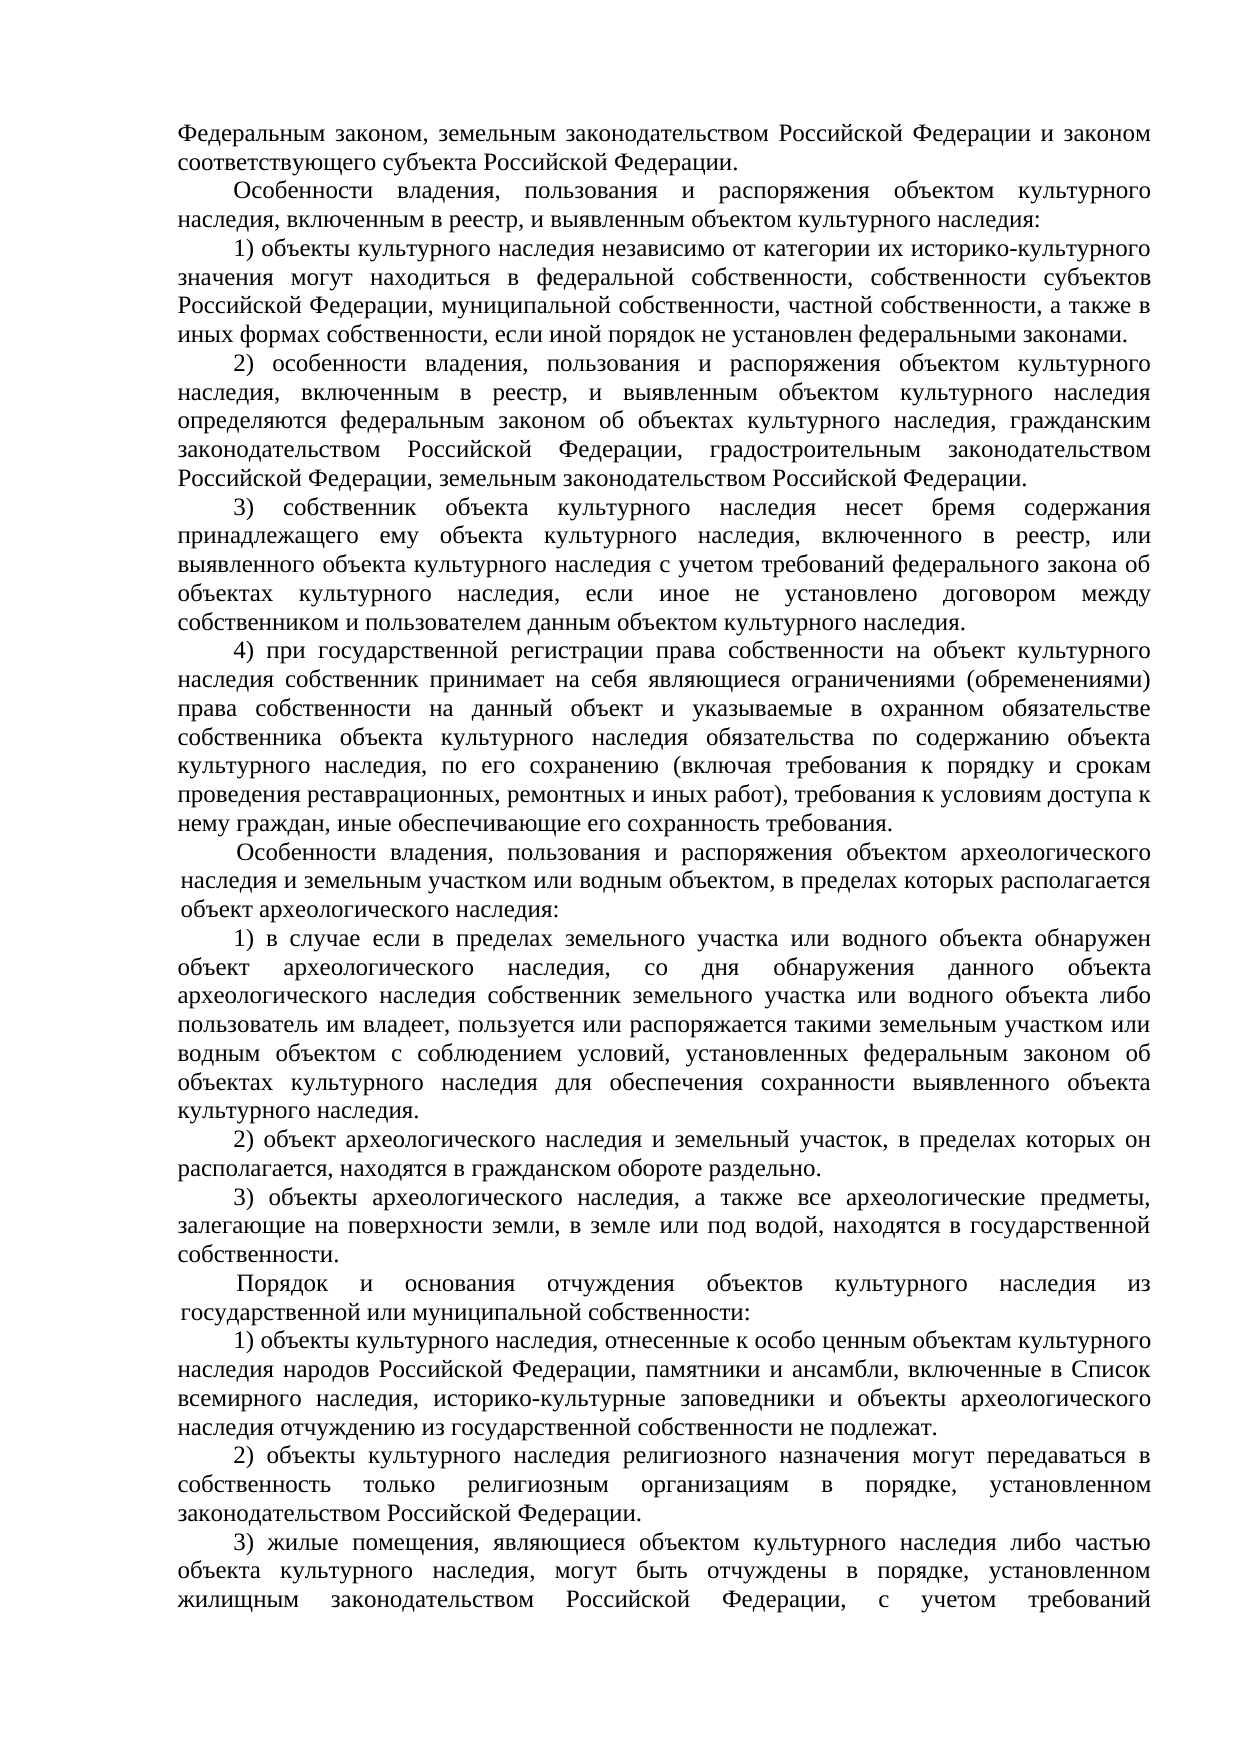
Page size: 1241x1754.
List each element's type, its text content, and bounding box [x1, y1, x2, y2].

text 1) объекты культурного наследия независимо от категории их историко-культурного значения могут находиться в федеральной собственности, собственности субъектов Российской Федерации, муниципальной собственности, частной собственности, а также в иных формах собственности, если иной порядок не установлен федеральными законами. [177, 233, 1152, 348]
text 4) при государственной регистрации права собственности на объект культурного наследия собственник принимает на себя являющиеся ограничениями (обременениями) права собственности на данный объект и указываемые в охранном обязательстве собственника объекта культурного наследия обязательства по содержанию объекта культурного наследия, по его сохранению (включая требования к порядку и срокам проведения реставрационных, ремонтных и иных работ), требования к условиям доступа к нему граждан, иные обеспечивающие его сохранность требования. [177, 636, 1152, 837]
text Порядок и основания отчуждения объектов культурного наследия из государственной или муниципальной собственности: [180, 1268, 1152, 1326]
text 1) в случае если в пределах земельного участка или водного объекта обнаружен объект археологического наследия, со дня обнаружения данного объекта археологического наследия собственник земельного участка или водного объекта либо пользователь им владеет, пользуется или распоряжается такими земельным участком или водным объектом с соблюдением условий, установленных федеральным законом об объектах культурного наследия для обеспечения сохранности выявленного объекта культурного наследия. [177, 923, 1152, 1124]
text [177, 118, 1152, 176]
text 2) объект археологического наследия и земельный участок, в пределах которых он располагается, находятся в гражданском обороте раздельно. [177, 1124, 1152, 1182]
text 3) собственник объекта культурного наследия несет бремя содержания принадлежащего ему объекта культурного наследия, включенного в реестр, или выявленного объекта культурного наследия с учетом требований федерального закона об объектах культурного наследия, если иное не установлено договором между собственником и пользователем данным объектом культурного наследия. [177, 492, 1152, 636]
text Особенности владения, пользования и распоряжения объектом культурного наследия, включенным в реестр, и выявленным объектом культурного наследия: [177, 176, 1152, 233]
text Особенности владения, пользования и распоряжения объектом археологического наследия и земельным участком или водным объектом, в пределах которых располагается объект археологического наследия: [180, 837, 1152, 923]
text 3) объекты археологического наследия, а также все археологические предметы, залегающие на поверхности земли, в земле или под водой, находятся в государственной собственности. [177, 1182, 1152, 1268]
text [177, 1527, 1152, 1613]
text 1) объекты культурного наследия, отнесенные к особо ценным объектам культурного наследия народов Российской Федерации, памятники и ансамбли, включенные в Список всемирного наследия, историко-культурные заповедники и объекты археологического наследия отчуждению из государственной собственности не подлежат. [177, 1326, 1152, 1441]
text 2) объекты культурного наследия религиозного назначения могут передаваться в собственность только религиозным организациям в порядке, установленном законодательством Российской Федерации. [177, 1441, 1152, 1527]
text 2) особенности владения, пользования и распоряжения объектом культурного наследия, включенным в реестр, и выявленным объектом культурного наследия определяются федеральным законом об объектах культурного наследия, гражданским законодательством Российской Федерации, градостроительным законодательством Российской Федерации, земельным законодательством Российской Федерации. [177, 348, 1152, 492]
